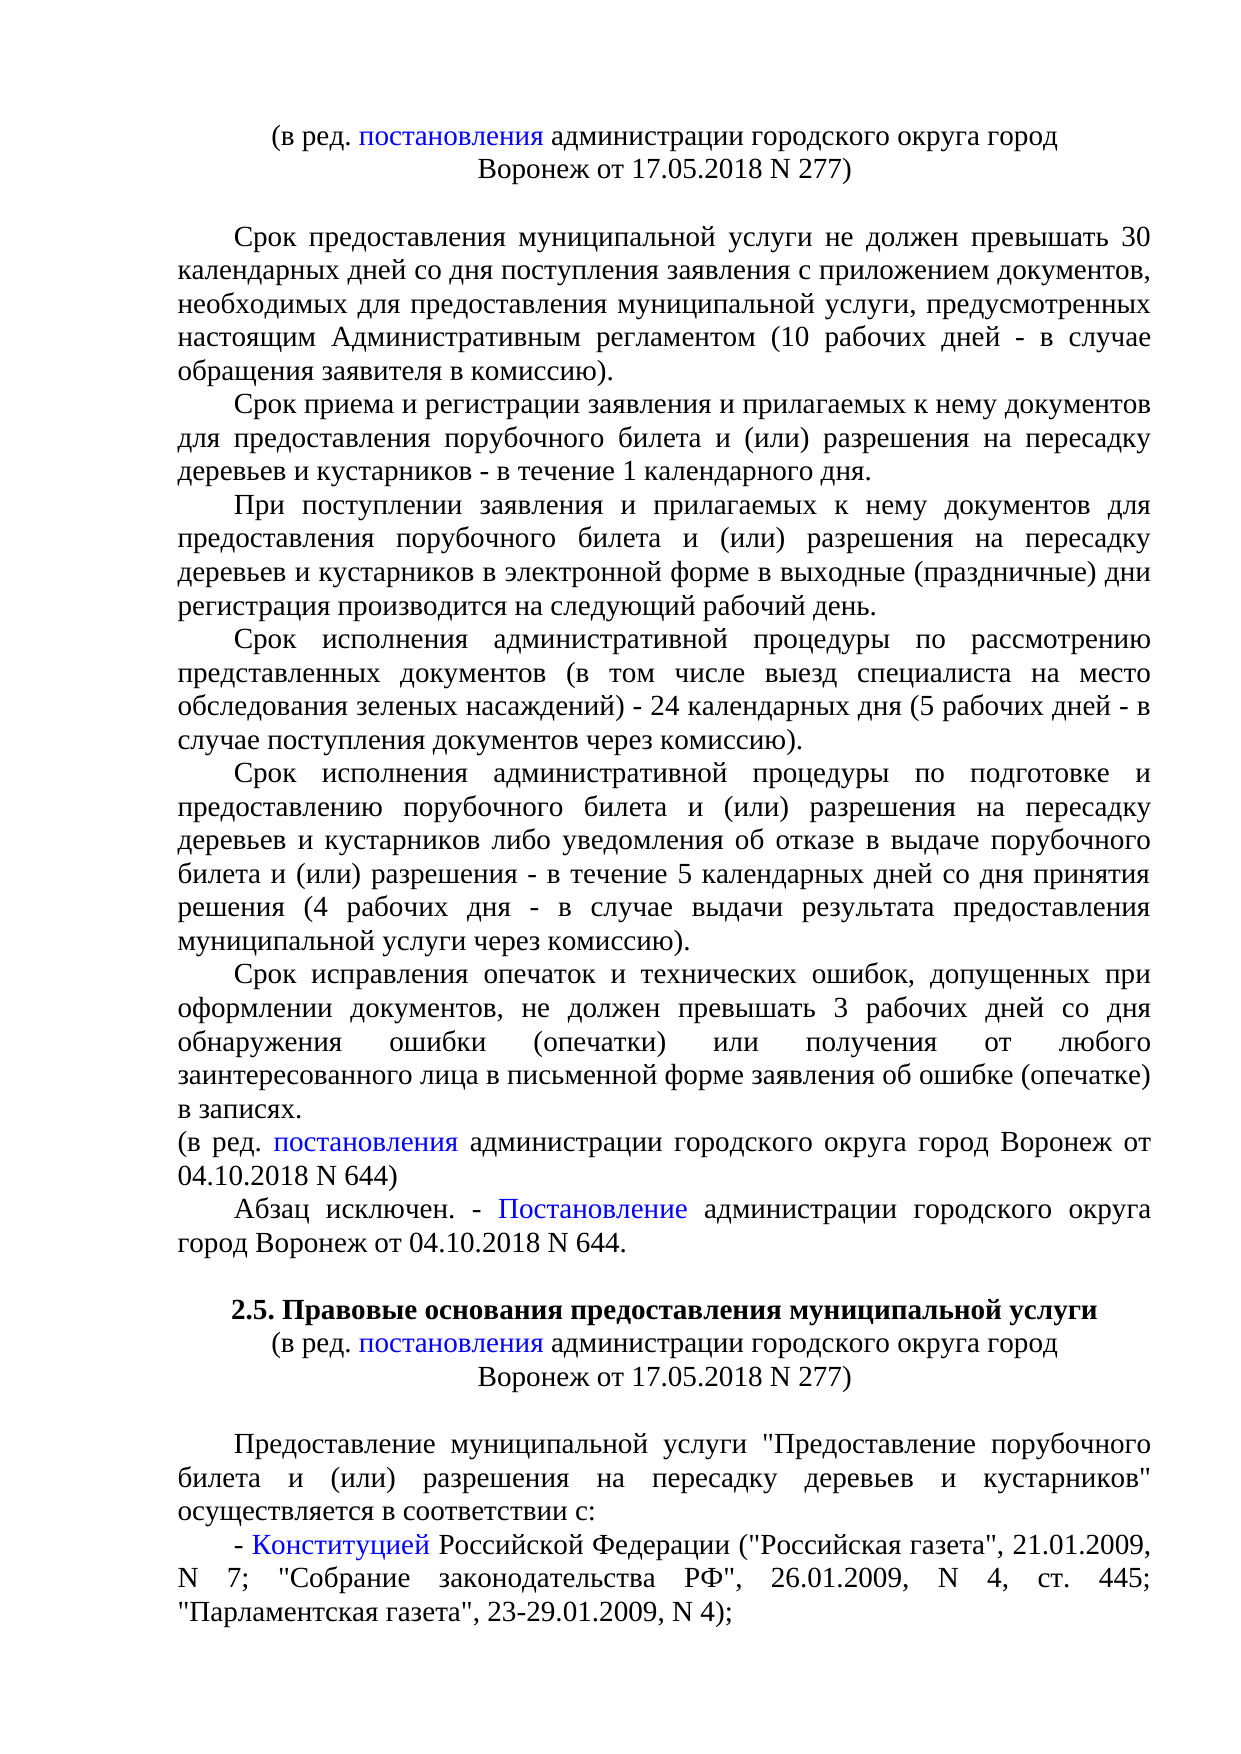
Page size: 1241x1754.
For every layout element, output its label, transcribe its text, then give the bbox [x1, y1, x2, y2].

text (в ред. постановления администрации городского округа город [177, 1326, 1152, 1359]
text Срок предоставления муниципальной услуги не должен превышать 30 календарных дней со дня поступления заявления с приложением документов, необходимых для предоставления муниципальной услуги, предусмотренных настоящим Административным регламентом (10 рабочих дней - в случае обращения заявителя в комиссию). [177, 219, 1152, 386]
text - Конституцией Российской Федерации ("Российская газета", 21.01.2009, N 7; "Собрание законодательства РФ", 26.01.2009, N 4, ст. 445; "Парламентская газета", 23-29.01.2009, N 4); [177, 1527, 1152, 1627]
text Предоставление муниципальной услуги "Предоставление порубочного билета и (или) разрешения на пересадку деревьев и кустарников" осуществляется в соответствии с: [177, 1426, 1152, 1527]
text Срок исправления опечаток и технических ошибок, допущенных при оформлении документов, не должен превышать 3 рабочих дней со дня обнаружения ошибки (опечатки) или получения от любого заинтересованного лица в письменной форме заявления об ошибке (опечатке) в записях. [177, 957, 1152, 1124]
text Абзац исключен. - Постановление администрации городского округа город Воронеж от 04.10.2018 N 644. [177, 1191, 1152, 1258]
text Воронеж от 17.05.2018 N 277) [177, 152, 1152, 185]
text (в ред. постановления администрации городского округа город Воронеж от 04.10.2018 N 644) [177, 1124, 1152, 1191]
text Срок исполнения административной процедуры по подготовке и предоставлению порубочного билета и (или) разрешения на пересадку деревьев и кустарников либо уведомления об отказе в выдаче порубочного билета и (или) разрешения - в течение 5 календарных дней со дня принятия решения (4 рабочих дня - в случае выдачи результата предоставления муниципальной услуги через комиссию). [177, 755, 1152, 957]
text Воронеж от 17.05.2018 N 277) [177, 1359, 1152, 1393]
text Срок приема и регистрации заявления и прилагаемых к нему документов для предоставления порубочного билета и (или) разрешения на пересадку деревьев и кустарников - в течение 1 календарного дня. [177, 386, 1152, 487]
text (в ред. постановления администрации городского округа город [177, 118, 1152, 152]
title 2.5. Правовые основания предоставления муниципальной услуги [177, 1292, 1152, 1326]
text При поступлении заявления и прилагаемых к нему документов для предоставления порубочного билета и (или) разрешения на пересадку деревьев и кустарников в электронной форме в выходные (праздничные) дни регистрация производится на следующий рабочий день. [177, 487, 1152, 621]
text Срок исполнения административной процедуры по рассмотрению представленных документов (в том числе выезд специалиста на место обследования зеленых насаждений) - 24 календарных дня (5 рабочих дней - в случае поступления документов через комиссию). [177, 621, 1152, 755]
